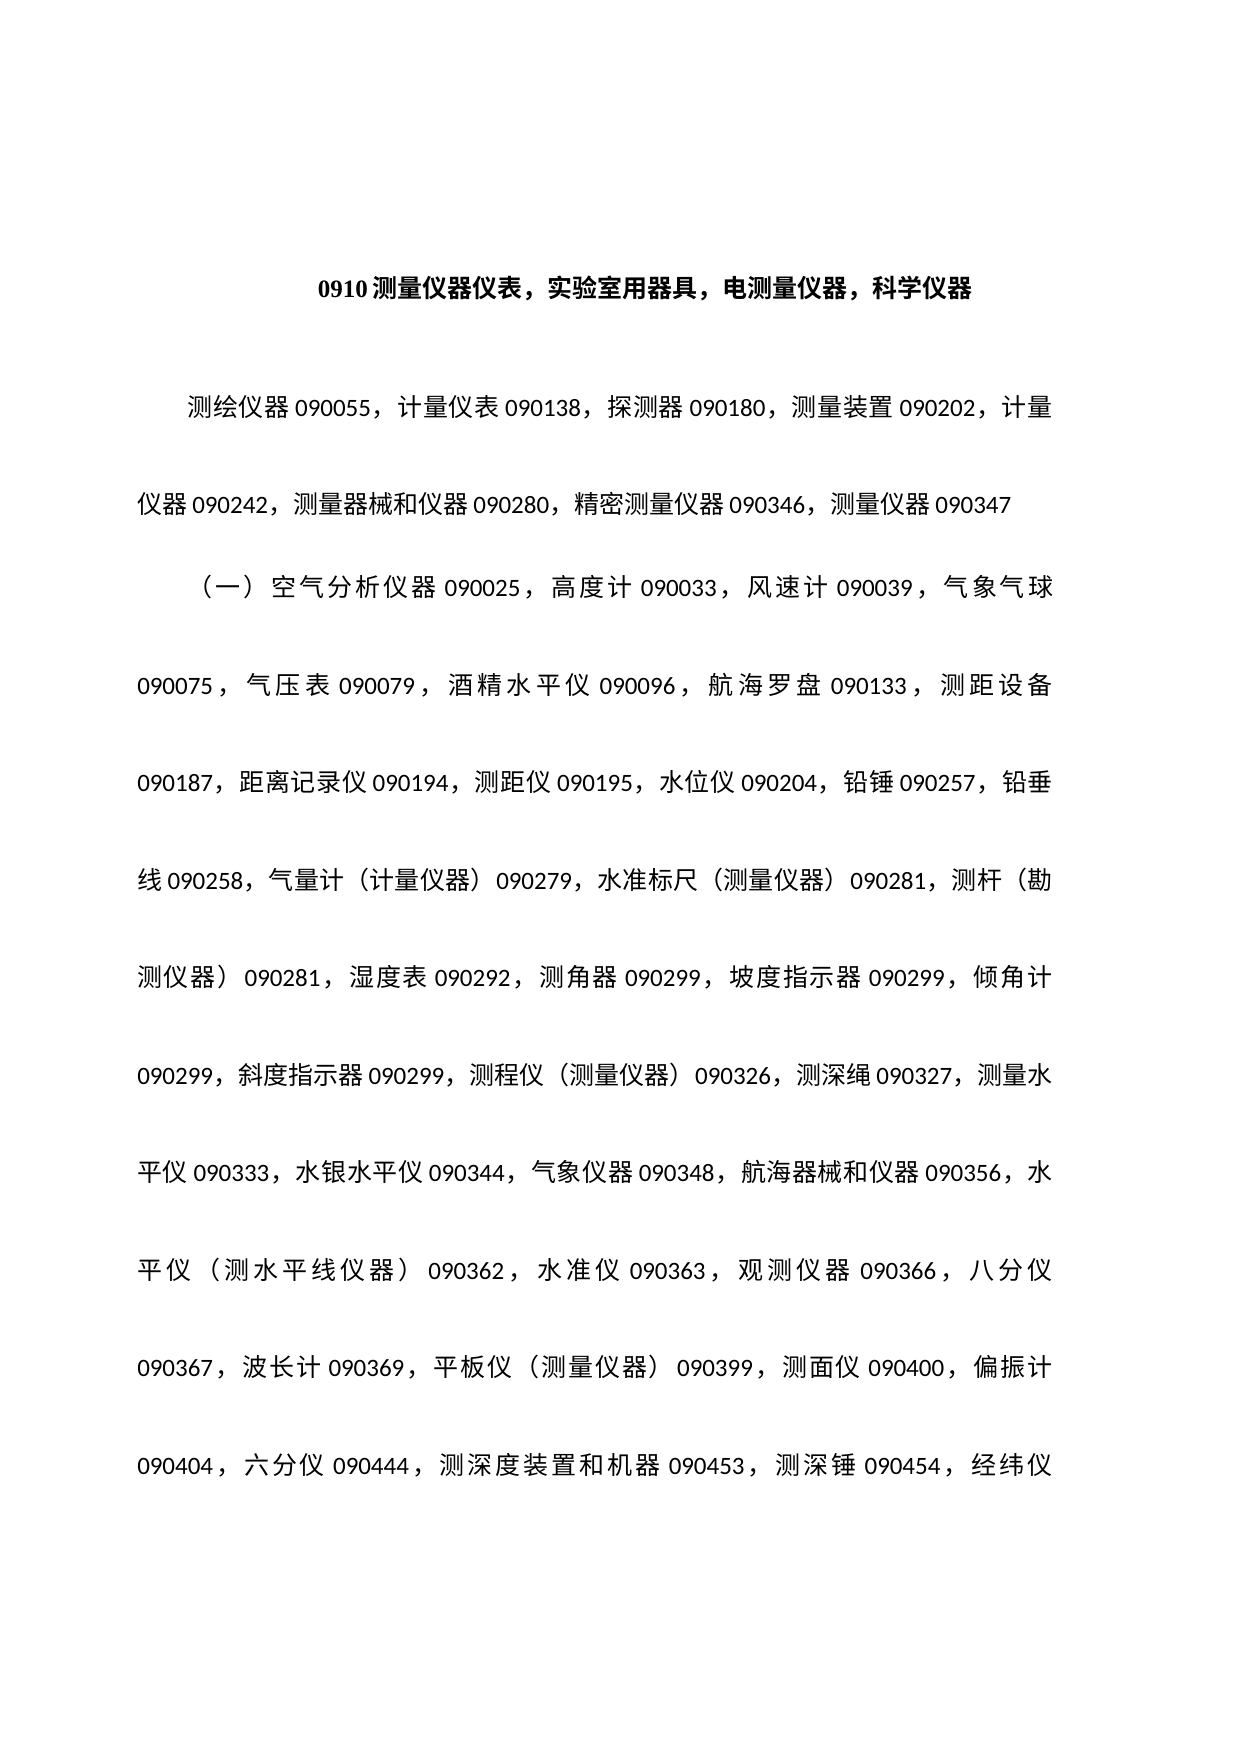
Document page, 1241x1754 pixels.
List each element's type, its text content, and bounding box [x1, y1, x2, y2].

subtitle 0910测量仪器仪表，实验室用器具，电测量仪器，科学仪器 [187, 254, 1053, 319]
text 测绘仪器090055，计量仪表090138，探测器090180，测量装置090202，计量仪器090242，测量器械和仪器090280，精密测量仪器090346，测量仪器090347 [137, 373, 1053, 535]
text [137, 553, 1053, 1496]
